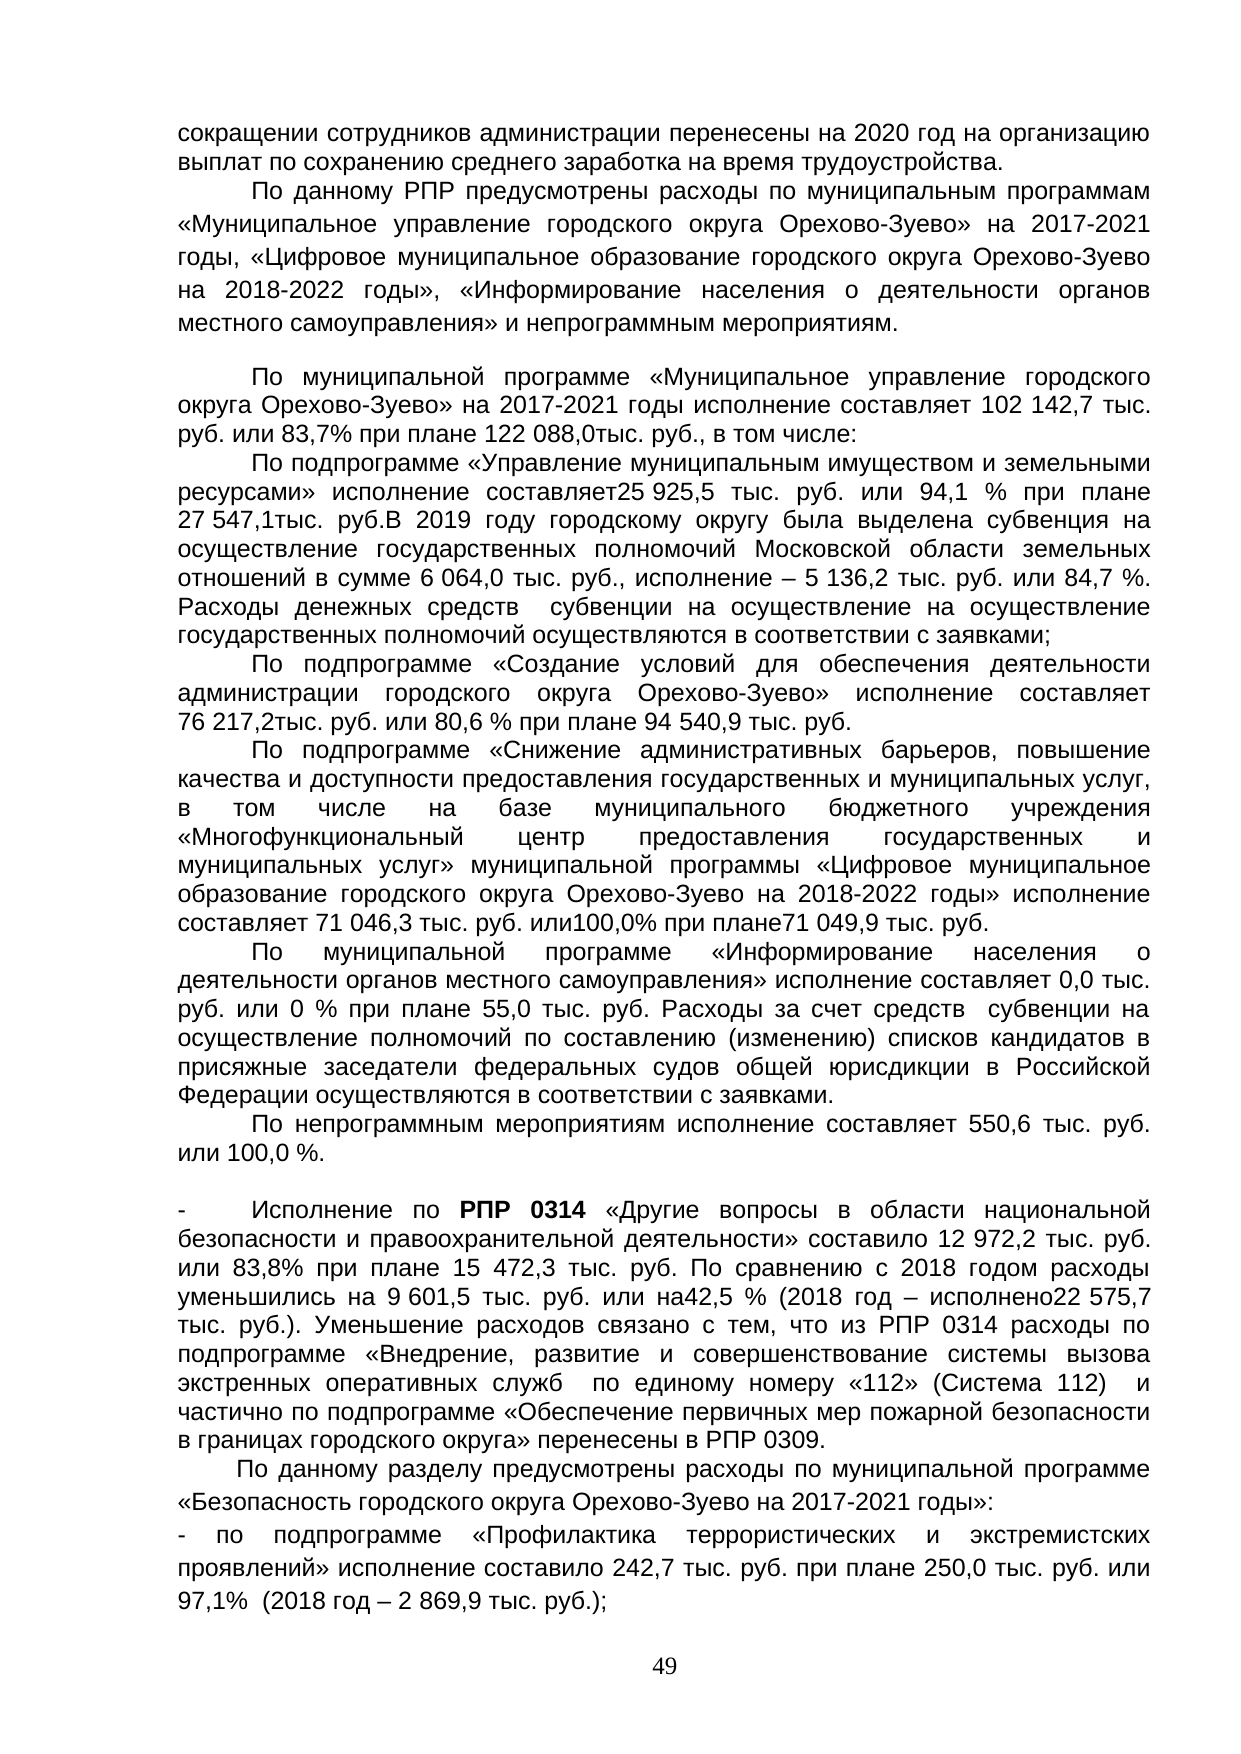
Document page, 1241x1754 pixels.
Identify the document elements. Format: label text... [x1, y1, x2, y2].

text По подпрограмме «Создание условий для обеспечения деятельности администрации городского округа Орехово-Зуево» исполнение составляет 76 217,2тыс. руб. или 80,6 % при плане 94 540,9 тыс. руб. [177, 649, 1152, 735]
text По подпрограмме «Снижение административных барьеров, повышение качества и доступности предоставления государственных и муниципальных услуг, в том числе на базе муниципального бюджетного учреждения «Многофункциональный центр предоставления государственных и муниципальных услуг» муниципальной программы «Цифровое муниципальное образование городского округа Орехово-Зуево на 2018-2022 годы» исполнение составляет 71 046,3 тыс. руб. или100,0% при плане71 049,9 тыс. руб. [177, 735, 1152, 937]
text По непрограммным мероприятиям исполнение составляет 550,6 тыс. руб. или 100,0 %. [177, 1109, 1152, 1167]
text По подпрограмме «Управление муниципальным имуществом и земельными ресурсами» исполнение составляет25 925,5 тыс. руб. или 94,1 % при плане 27 547,1тыс. руб.В 2019 году городскому округу была выделена субвенция на осуществление государственных полномочий Московской области земельных отношений в сумме 6 064,0 тыс. руб., исполнение – 5 136,2 тыс. руб. или 84,7 %. Расходы денежных средств субвенции на осуществление на осуществление государственных полномочий осуществляются в соответствии с заявками; [177, 448, 1152, 649]
list По данному разделу предусмотрены расходы по муниципальной программе «Безопасность городского округа Орехово-Зуево на 2017-2021 годы»: [177, 1454, 1152, 1516]
text - Исполнение по РПР 0314 «Другие вопросы в области национальной безопасности и правоохранительной деятельности» составило 12 972,2 тыс. руб. или 83,8% при плане 15 472,3 тыс. руб. По сравнению с 2018 годом расходы уменьшились на 9 601,5 тыс. руб. или на42,5 % (2018 год – исполнено22 575,7 тыс. руб.). Уменьшение расходов связано с тем, что из РПР 0314 расходы по подпрограмме «Внедрение, развитие и совершенствование системы вызова экстренных оперативных служб по единому номеру «112» (Система 112) и частично по подпрограмме «Обеспечение первичных мер пожарной безопасности в границах городского округа» перенесены в РПР 0309. [177, 1195, 1152, 1454]
text По данному РПР предусмотрены расходы по муниципальным программам «Муниципальное управление городского округа Орехово-Зуево» на 2017-2021 годы, «Цифровое муниципальное образование городского округа Орехово-Зуево на 2018-2022 годы», «Информирование населения о деятельности органов местного самоуправления» и непрограммным мероприятиям. [177, 176, 1152, 336]
text По муниципальной программе «Муниципальное управление городского округа Орехово-Зуево» на 2017-2021 годы исполнение составляет 102 142,7 тыс. руб. или 83,7% при плане 122 088,0тыс. руб., в том числе: [177, 362, 1152, 448]
list - по подпрограмме «Профилактика террористических и экстремистских проявлений» исполнение составило 242,7 тыс. руб. при плане 250,0 тыс. руб. или 97,1% (2018 год – 2 869,9 тыс. руб.); [177, 1520, 1152, 1615]
text По муниципальной программе «Информирование населения о деятельности органов местного самоуправления» исполнение составляет 0,0 тыс. руб. или 0 % при плане 55,0 тыс. руб. Расходы за счет средств субвенции на осуществление полномочий по составлению (изменению) списков кандидатов в присяжные заседатели федеральных судов общей юрисдикции в Российской Федерации осуществляются в соответствии с заявками. [177, 937, 1152, 1109]
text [177, 118, 1152, 176]
